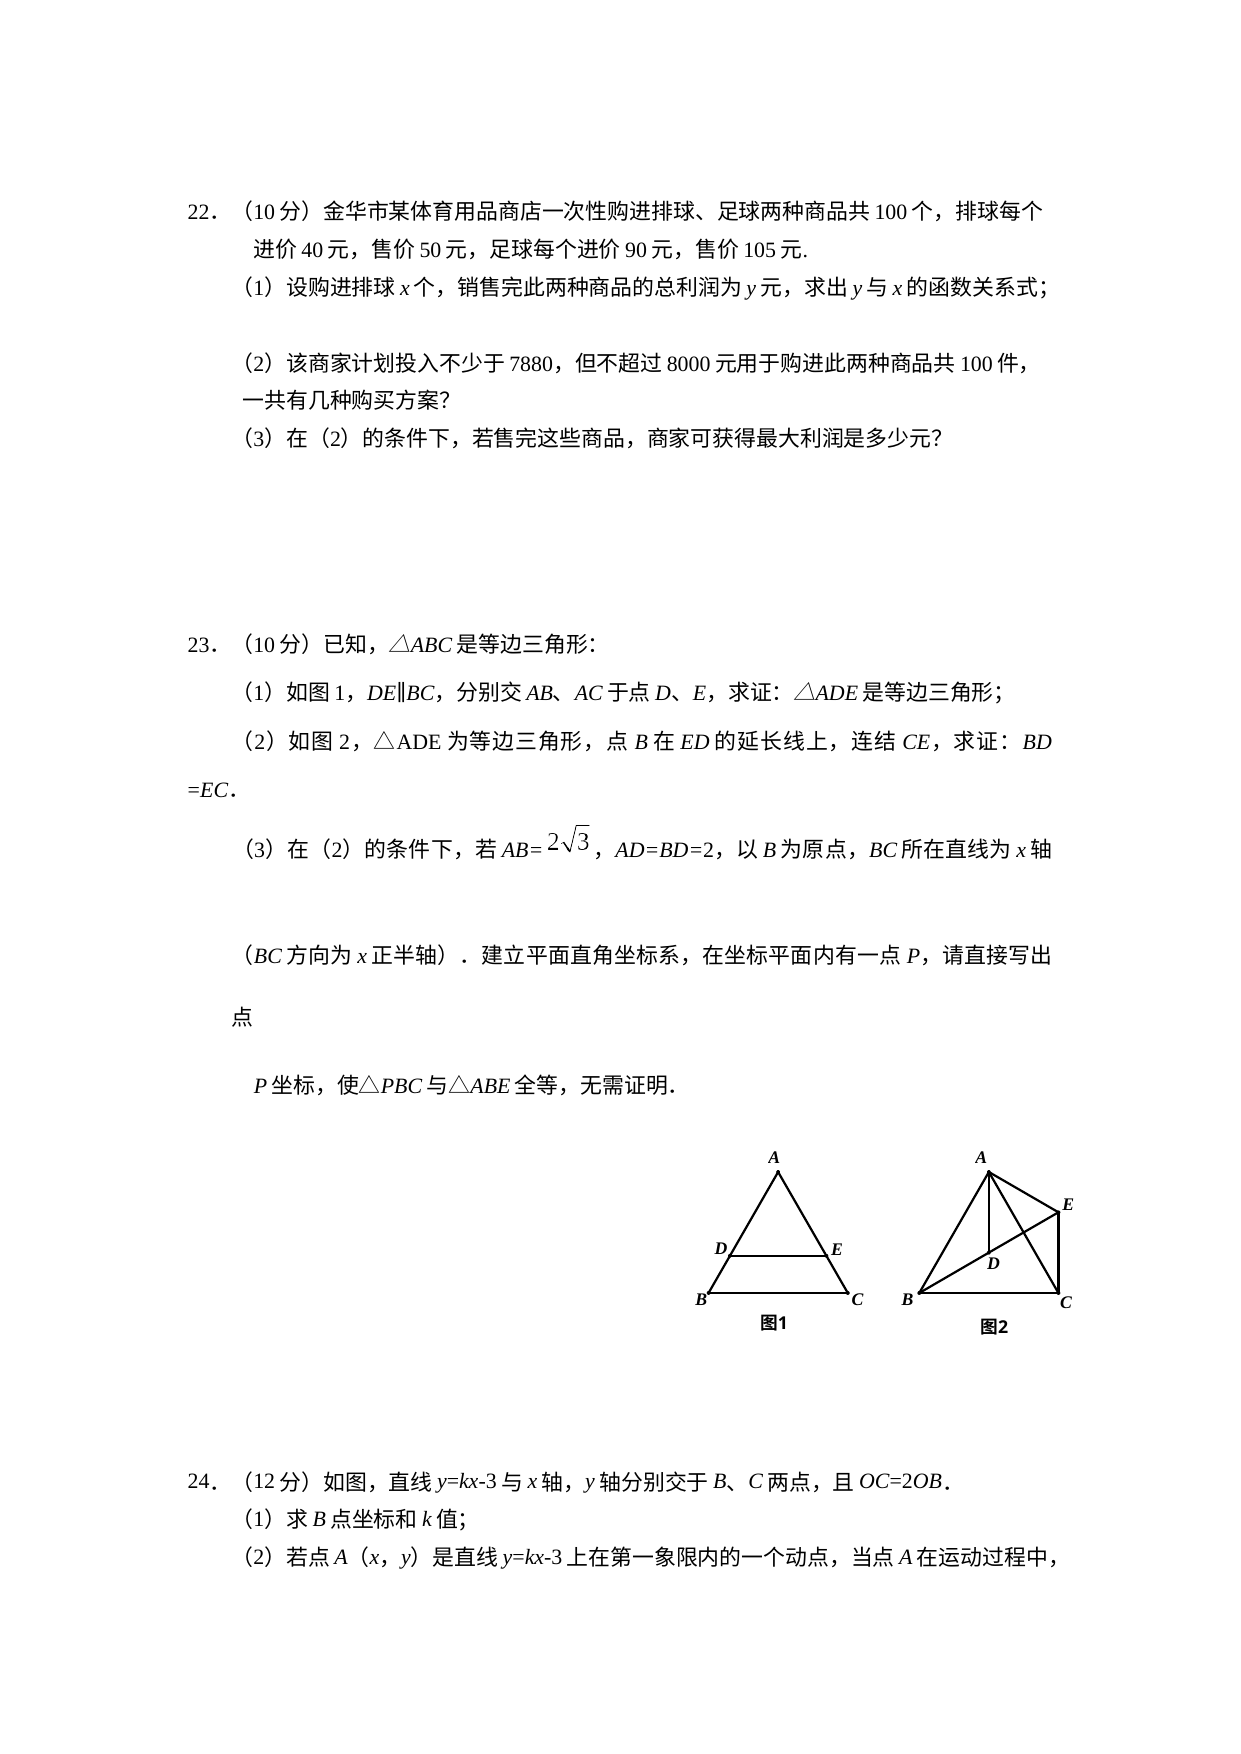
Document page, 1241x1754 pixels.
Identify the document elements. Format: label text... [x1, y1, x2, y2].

text 24．（12分）如图，直线y=kx-3与x轴，y轴分别交于B、C两点，且OC=2OB． （1）求B点坐标和k值； （2）若点A（x，y）是直线y=kx-3上在第一象限内的一个动点，当点A在运动过程中， [187, 1464, 1053, 1572]
list 23．（10分）已知，△ABC是等边三角形： [187, 627, 1053, 659]
text （1）设购进排球x个，销售完此两种商品的总利润为y元，求出y与x的函数关系式； [187, 270, 1053, 339]
list P坐标，使△PBC与△ABE全等，无需证明． [232, 1047, 1053, 1112]
list （1）如图1，DE∥BC，分别交AB、AC于点D、E，求证：△ADE是等边三角形； [231, 675, 1053, 707]
list （2）如图2，△ADE为等边三角形，点B在ED的延长线上，连结CE，求证：BD =EC． [187, 723, 1053, 804]
text 22．（10分）金华市某体育用品商店一次性购进排球、足球两种商品共100个，排球每个进价40元，售价50元，足球每个进价90元，售价105元. [187, 194, 1053, 263]
text （2）该商家计划投入不少于7880，但不超过8000元用于购进此两种商品共100件，一共有几种购买方案？ [231, 346, 1053, 415]
text （3）在（2）的条件下，若售完这些商品，商家可获得最大利润是多少元？ [187, 421, 1053, 453]
list （3）在（2）的条件下，若AB=，AD=BD=2，以B为原点，BC所在直线为x轴（BC方向为x正半轴）．建立平面直角坐标系，在坐标平面内有一点P，请直接写出点 [232, 820, 1053, 1032]
